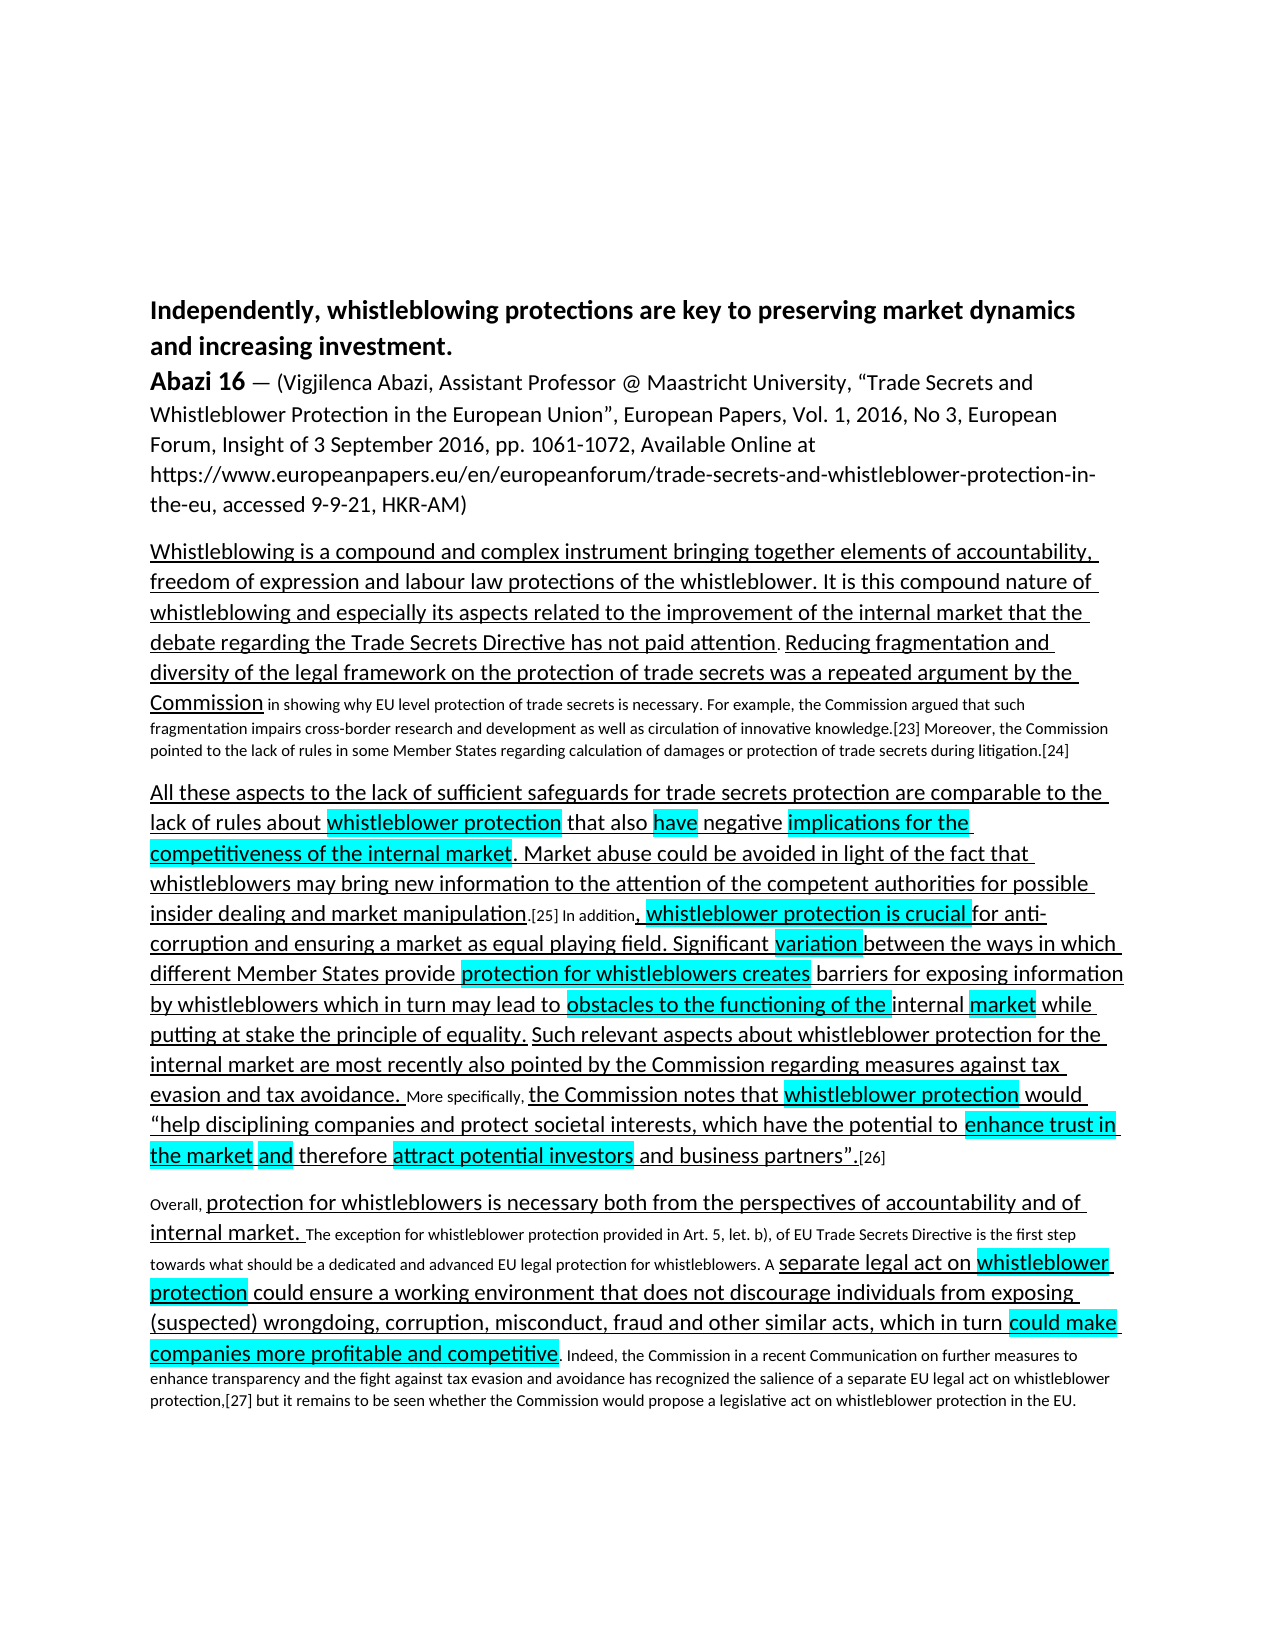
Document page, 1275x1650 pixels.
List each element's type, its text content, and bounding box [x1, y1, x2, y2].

text Abazi 16 — (Vigjilenca Abazi, Assistant Professor @ Maastricht University, “Trade Secrets and Whistleblower Protection in the European Union”, European Papers, Vol. 1, 2016, No 3, European Forum, Insight of 3 September 2016, pp. 1061-1072, Available Online at https://www.europeanpapers.eu/en/europeanforum/trade-secrets-and-whistleblower-protection-in-the-eu, accessed 9-9-21, HKR-AM) [150, 364, 1125, 518]
text All these aspects to the lack of sufficient safeguards for trade secrets protection are comparable to the lack of rules about whistleblower protection that also have negative implications for the competitiveness of the internal market. Market abuse could be avoided in light of the fact that whistleblowers may bring new information to the attention of the competent authorities for possible insider dealing and market manipulation.[25] In addition, whistleblower protection is crucial for anti-corruption and ensuring a market as equal playing field. Significant variation between the ways in which different Member States provide protection for whistleblowers creates barriers for exposing information by whistleblowers which in turn may lead to obstacles to the functioning of the internal market while putting at stake the principle of equality. Such relevant aspects about whistleblower protection for the internal market are most recently also pointed by the Commission regarding measures against tax evasion and tax avoidance. More specifically, the Commission notes that whistleblower protection would “help disciplining companies and protect societal interests, which have the potential to enhance trust in the market and therefore attract potential investors and business partners”.[26] [150, 778, 1125, 1169]
subtitle Independently, whistleblowing protections are key to preserving market dynamics and increasing investment. [150, 293, 1125, 362]
text Whistleblowing is a compound and complex instrument bringing together elements of accountability, freedom of expression and labour law protections of the whistleblower. It is this compound nature of whistleblowing and especially its aspects related to the improvement of the internal market that the debate regarding the Trade Secrets Directive has not paid attention. Reducing fragmentation and diversity of the legal framework on the protection of trade secrets was a repeated argument by the Commission in showing why EU level protection of trade secrets is necessary. For example, the Commission argued that such fragmentation impairs cross-border research and development as well as circulation of innovative knowledge.[23] Moreover, the Commission pointed to the lack of rules in some Member States regarding calculation of damages or protection of trade secrets during litigation.[24] [150, 537, 1125, 760]
text Overall, protection for whistleblowers is necessary both from the perspectives of accountability and of internal market. The exception for whistleblower protection provided in Art. 5, let. b), of EU Trade Secrets Directive is the first step towards what should be a dedicated and advanced EU legal protection for whistleblowers. A separate legal act on whistleblower protection could ensure a working environment that does not discourage individuals from exposing (suspected) wrongdoing, corruption, misconduct, fraud and other similar acts, which in turn could make companies more profitable and competitive. Indeed, the Commission in a recent Communication on further measures to enhance transparency and the fight against tax evasion and avoidance has recognized the salience of a separate EU legal act on whistleblower protection,[27] but it remains to be seen whether the Commission would propose a legislative act on whistleblower protection in the EU. [150, 1188, 1125, 1411]
